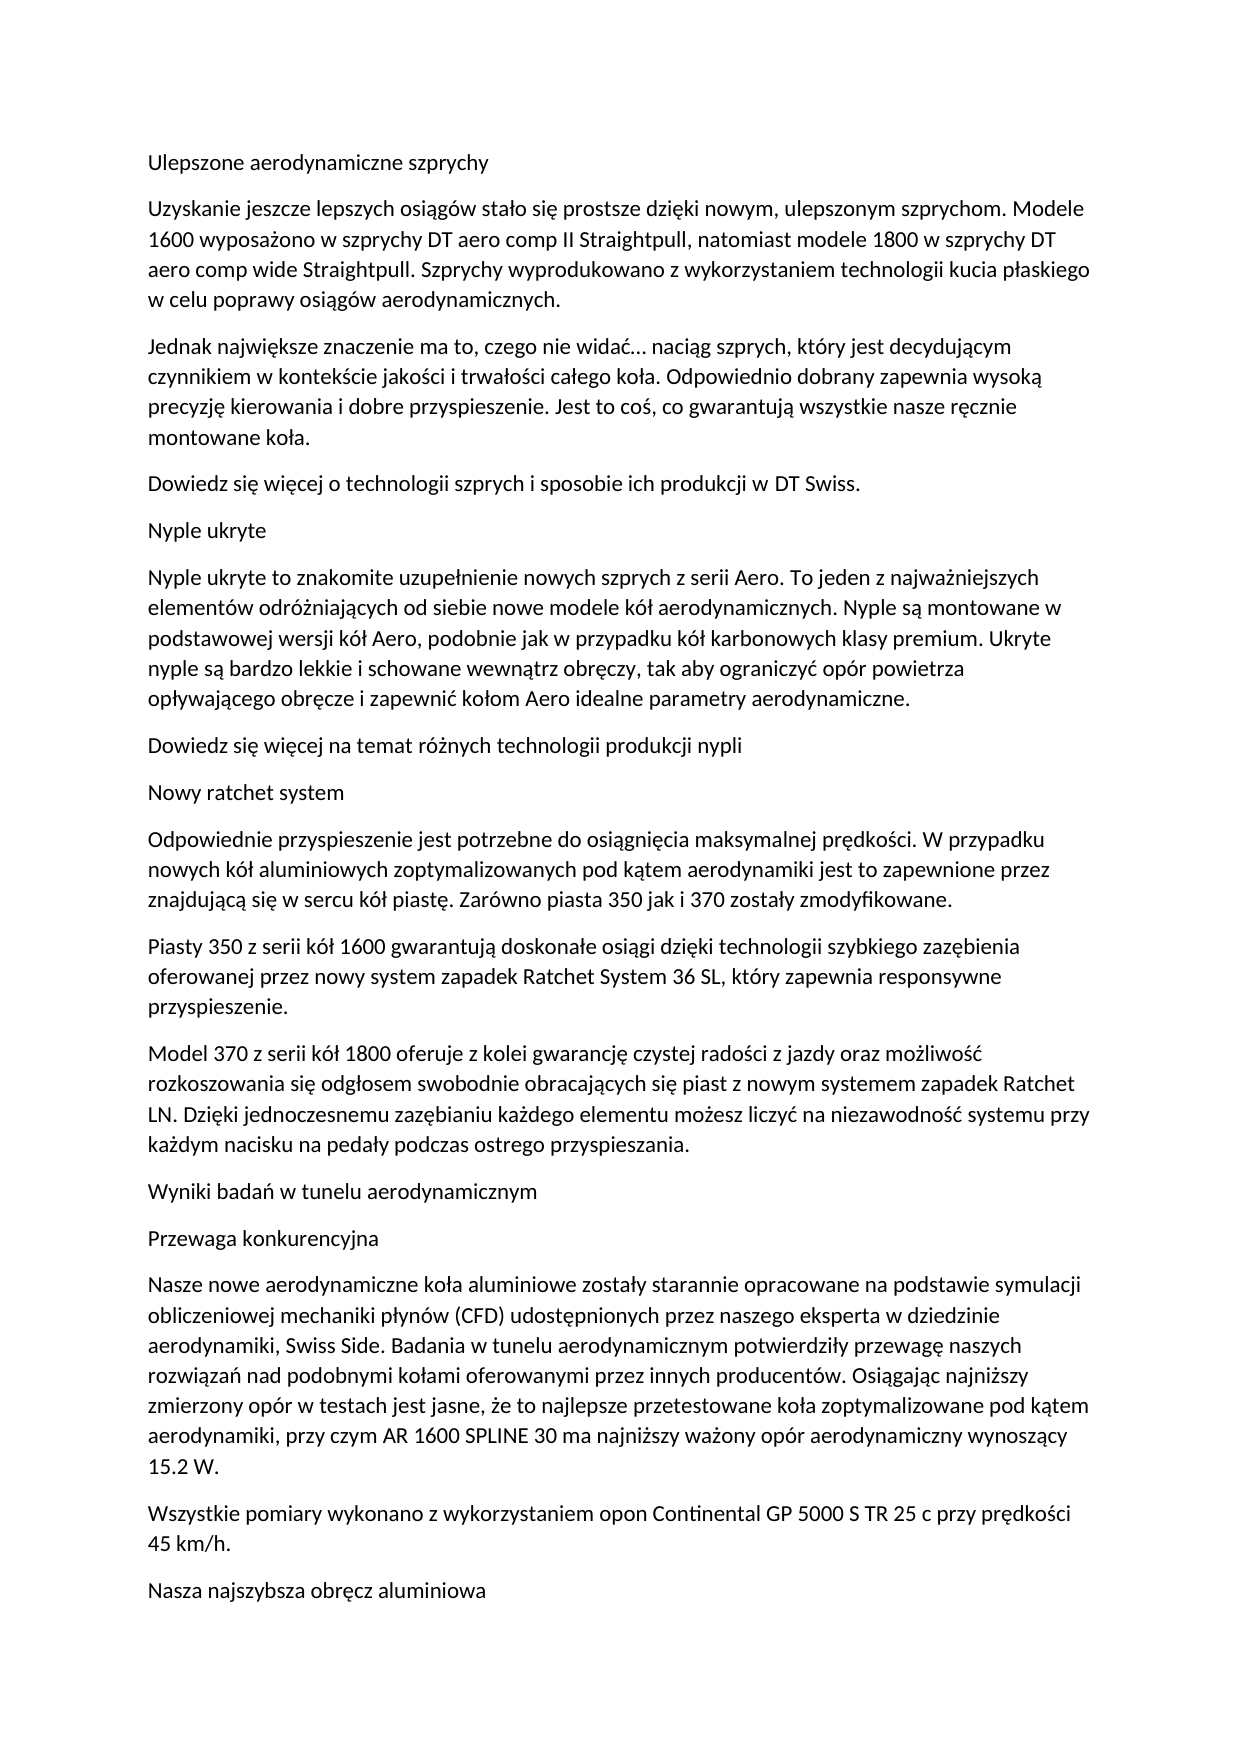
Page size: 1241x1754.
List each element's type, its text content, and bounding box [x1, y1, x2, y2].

text Piasty 350 z serii kół 1600 gwarantują doskonałe osiągi dzięki technologii szybkiego zazębienia oferowanej przez nowy system zapadek Ratchet System 36 SL, który zapewnia responsywne przyspieszenie. [148, 932, 1093, 1020]
text Dowiedz się więcej o technologii szprych i sposobie ich produkcji w DT Swiss. [148, 469, 1093, 497]
text Nasze nowe aerodynamiczne koła aluminiowe zostały starannie opracowane na podstawie symulacji obliczeniowej mechaniki płynów (CFD) udostępnionych przez naszego eksperta w dziedzinie aerodynamiki, Swiss Side. Badania w tunelu aerodynamicznym potwierdziły przewagę naszych rozwiązań nad podobnymi kołami oferowanymi przez innych producentów. Osiągając najniższy zmierzony opór w testach jest jasne, że to najlepsze przetestowane koła zoptymalizowane pod kątem aerodynamiki, przy czym AR 1600 SPLINE 30 ma najniższy ważony opór aerodynamiczny wynoszący 15.2 W. [148, 1271, 1093, 1480]
text Jednak największe znaczenie ma to, czego nie widać… naciąg szprych, który jest decydującym czynnikiem w kontekście jakości i trwałości całego koła. Odpowiednio dobrany zapewnia wysoką precyzję kierowania i dobre przyspieszenie. Jest to coś, co gwarantują wszystkie nasze ręcznie montowane koła. [148, 332, 1093, 451]
text Odpowiednie przyspieszenie jest potrzebne do osiągnięcia maksymalnej prędkości. W przypadku nowych kół aluminiowych zoptymalizowanych pod kątem aerodynamiki jest to zapewnione przez znajdującą się w sercu kół piastę. Zarówno piasta 350 jak i 370 zostały zmodyfikowane. [148, 825, 1093, 913]
text Wyniki badań w tunelu aerodynamicznym [148, 1177, 1093, 1205]
text Wszystkie pomiary wykonano z wykorzystaniem opon Continental GP 5000 S TR 25 c przy prędkości 45 km/h. [148, 1499, 1093, 1557]
text Ulepszone aerodynamiczne szprychy [148, 148, 1093, 176]
text Uzyskanie jeszcze lepszych osiągów stało się prostsze dzięki nowym, ulepszonym szprychom. Modele 1600 wyposażono w szprychy DT aero comp II Straightpull, natomiast modele 1800 w szprychy DT aero comp wide Straightpull. Szprychy wyprodukowano z wykorzystaniem technologii kucia płaskiego w celu poprawy osiągów aerodynamicznych. [148, 194, 1093, 313]
text Nyple ukryte to znakomite uzupełnienie nowych szprych z serii Aero. To jeden z najważniejszych elementów odróżniających od siebie nowe modele kół aerodynamicznych. Nyple są montowane w podstawowej wersji kół Aero, podobnie jak w przypadku kół karbonowych klasy premium. Ukryte nyple są bardzo lekkie i schowane wewnątrz obręczy, tak aby ograniczyć opór powietrza opływającego obręcze i zapewnić kołom Aero idealne parametry aerodynamiczne. [148, 563, 1093, 712]
text Nowy ratchet system [148, 778, 1093, 806]
text Nasza najszybsza obręcz aluminiowa [148, 1576, 1093, 1604]
text Przewaga konkurencyjna [148, 1224, 1093, 1252]
text Nyple ukryte [148, 516, 1093, 544]
text Dowiedz się więcej na temat różnych technologii produkcji nypli [148, 731, 1093, 759]
text Model 370 z serii kół 1800 oferuje z kolei gwarancję czystej radości z jazdy oraz możliwość rozkoszowania się odgłosem swobodnie obracających się piast z nowym systemem zapadek Ratchet LN. Dzięki jednoczesnemu zazębianiu każdego elementu możesz liczyć na niezawodność systemu przy każdym nacisku na pedały podczas ostrego przyspieszania. [148, 1039, 1093, 1158]
